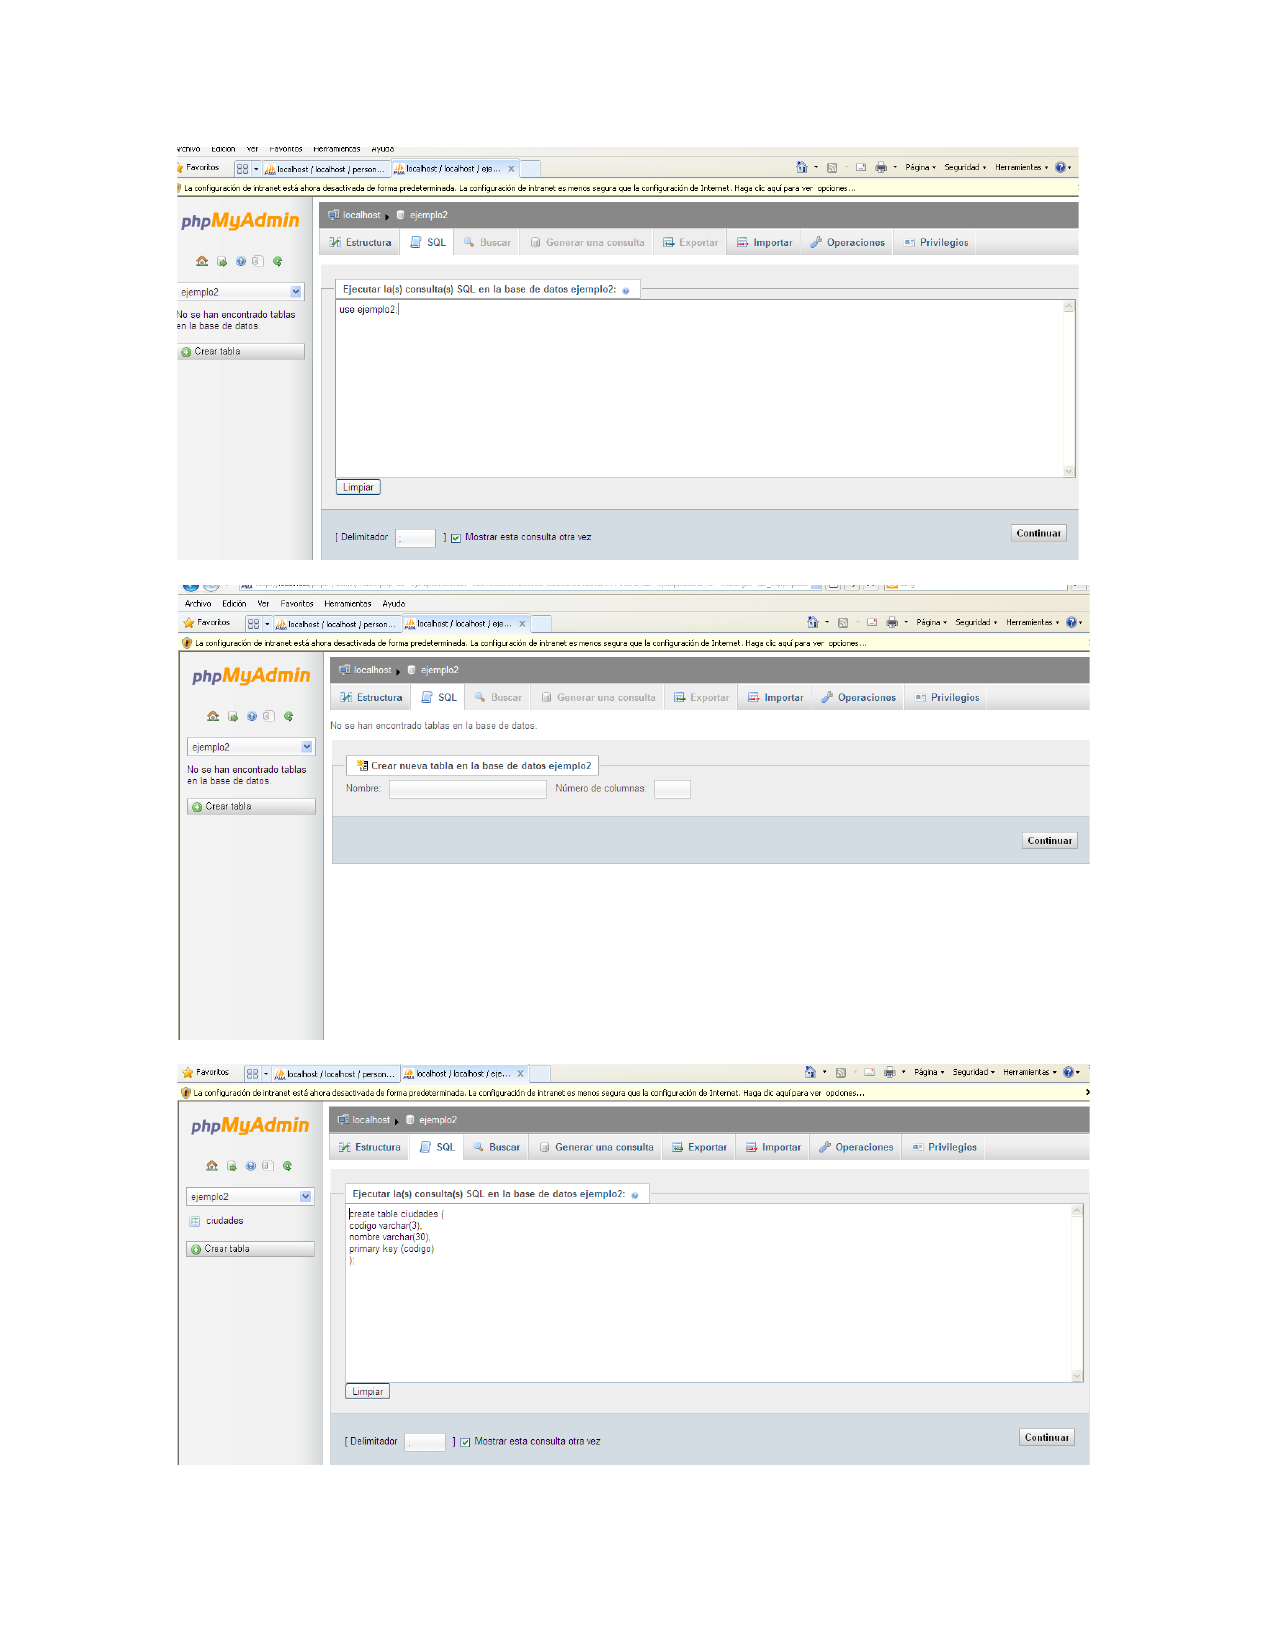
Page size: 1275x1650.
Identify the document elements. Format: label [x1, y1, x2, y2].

picture [178, 585, 1090, 1040]
picture [177, 147, 1079, 560]
picture [177, 1064, 1090, 1465]
